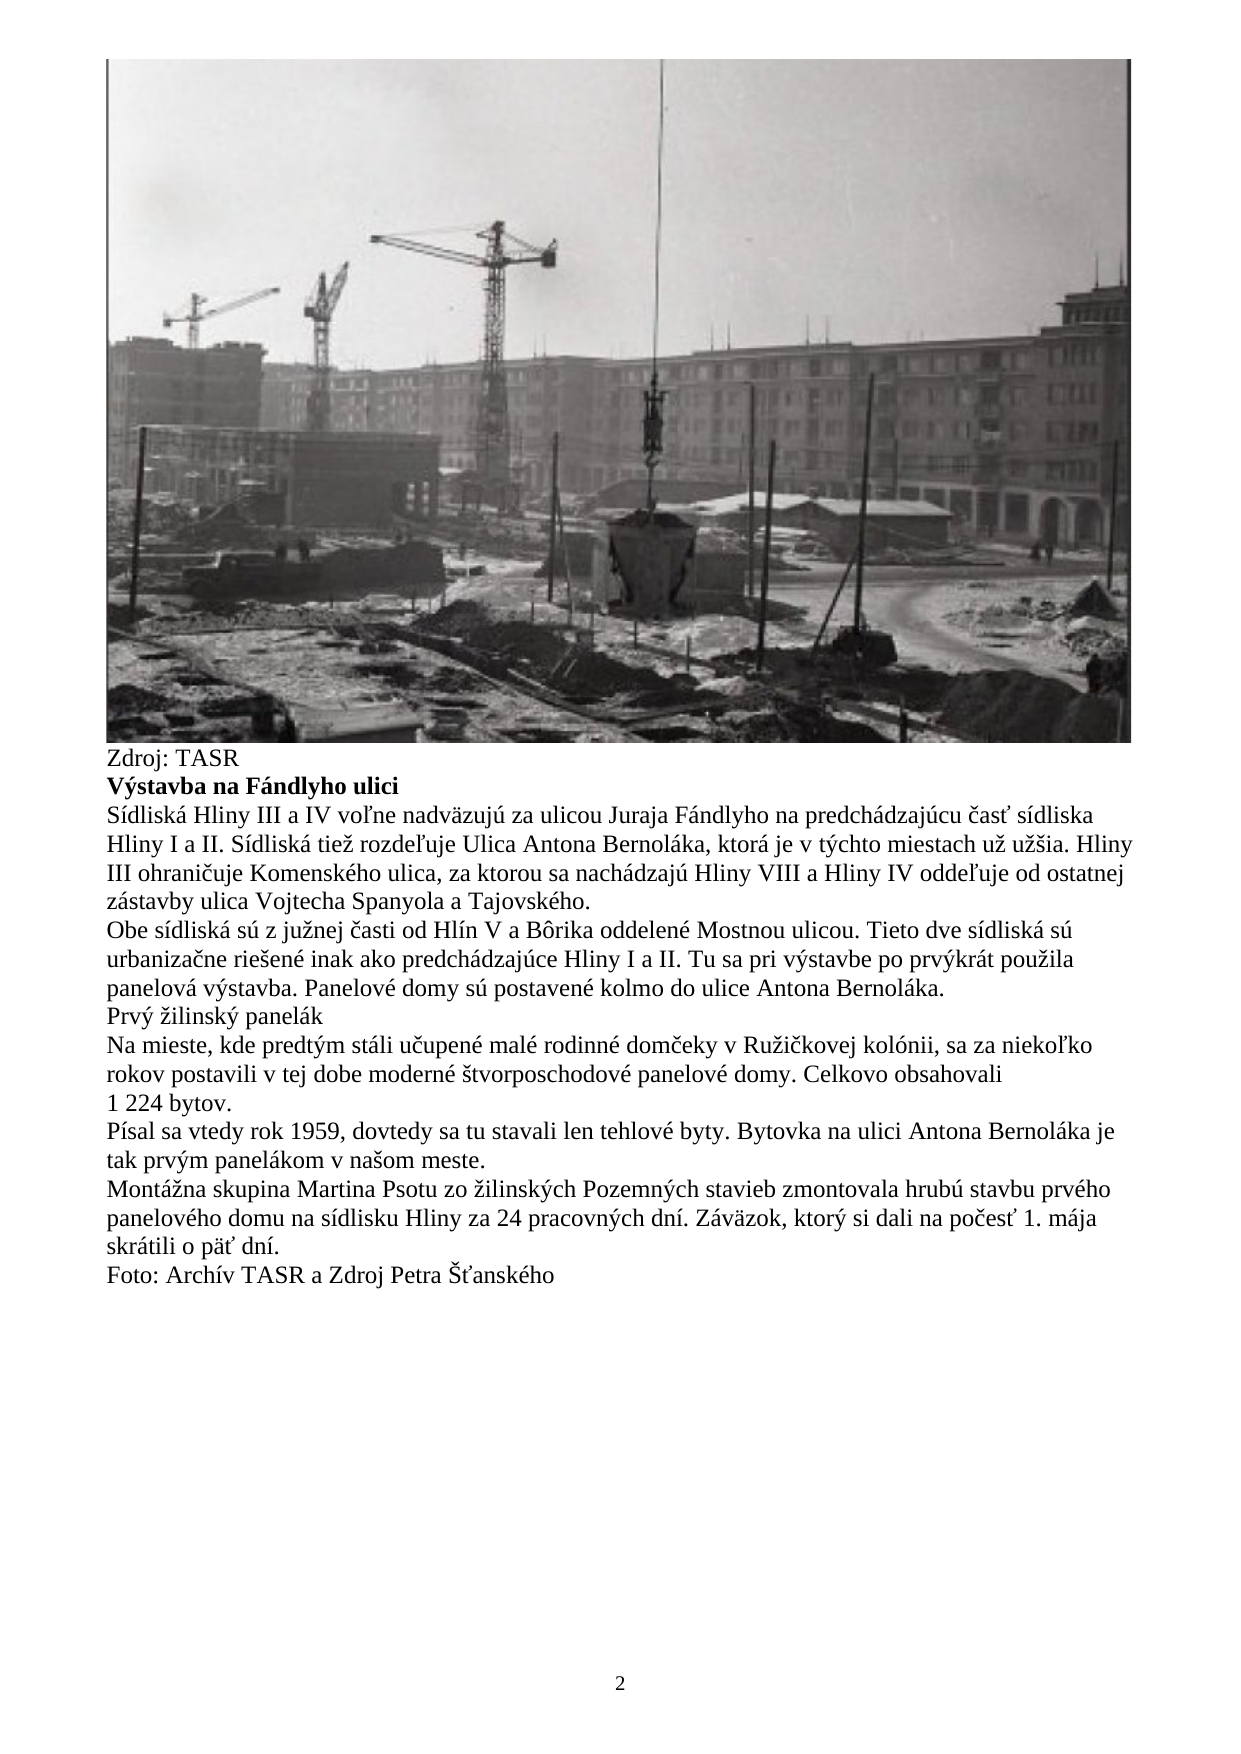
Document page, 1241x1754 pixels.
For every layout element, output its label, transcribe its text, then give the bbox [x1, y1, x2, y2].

text Zdroj: TASR [106, 743, 1134, 771]
text Prvý žilinský panelák [106, 1001, 1134, 1030]
text Výstavba na Fándlyho ulici [106, 771, 1134, 800]
text Montážna skupina Martina Psotu zo žilinských Pozemných stavieb zmontovala hrubú stavbu prvého panelového domu na sídlisku Hliny za 24 pracovných dní. Záväzok, ktorý si dali na počesť 1. mája skrátili o päť dní. [106, 1174, 1134, 1260]
text Foto: Archív TASR a Zdroj Petra Šťanského [106, 1260, 1134, 1289]
text Sídliská Hliny III a IV voľne nadväzujú za ulicou Juraja Fándlyho na predchádzajúcu časť sídliska Hliny I a II. Sídliská tiež rozdeľuje Ulica Antona Bernoláka, ktorá je v týchto miestach už užšia. Hliny III ohraničuje Komenského ulica, za ktorou sa nachádzajú Hliny VIII a Hliny IV oddeľuje od ostatnej zástavby ulica Vojtecha Spanyola a Tajovského. [106, 800, 1134, 915]
text Obe sídliská sú z južnej časti od Hlín V a Bôrika oddelené Mostnou ulicou. Tieto dve sídliská sú urbanizačne riešené inak ako predchádzajúce Hliny I a II. Tu sa pri výstavbe po prvýkrát použila panelová výstavba. Panelové domy sú postavené kolmo do ulice Antona Bernoláka. [106, 915, 1134, 1001]
text Na mieste, kde predtým stáli učupené malé rodinné domčeky v Ružičkovej kolónii, sa za niekoľko rokov postavili v tej dobe moderné štvorposchodové panelové domy. Celkovo obsahovali 1 224 bytov. [106, 1030, 1134, 1116]
picture [106, 59, 1132, 743]
text Písal sa vtedy rok 1959, dovtedy sa tu stavali len tehlové byty. Bytovka na ulici Antona Bernoláka je tak prvým panelákom v našom meste. [106, 1116, 1134, 1174]
